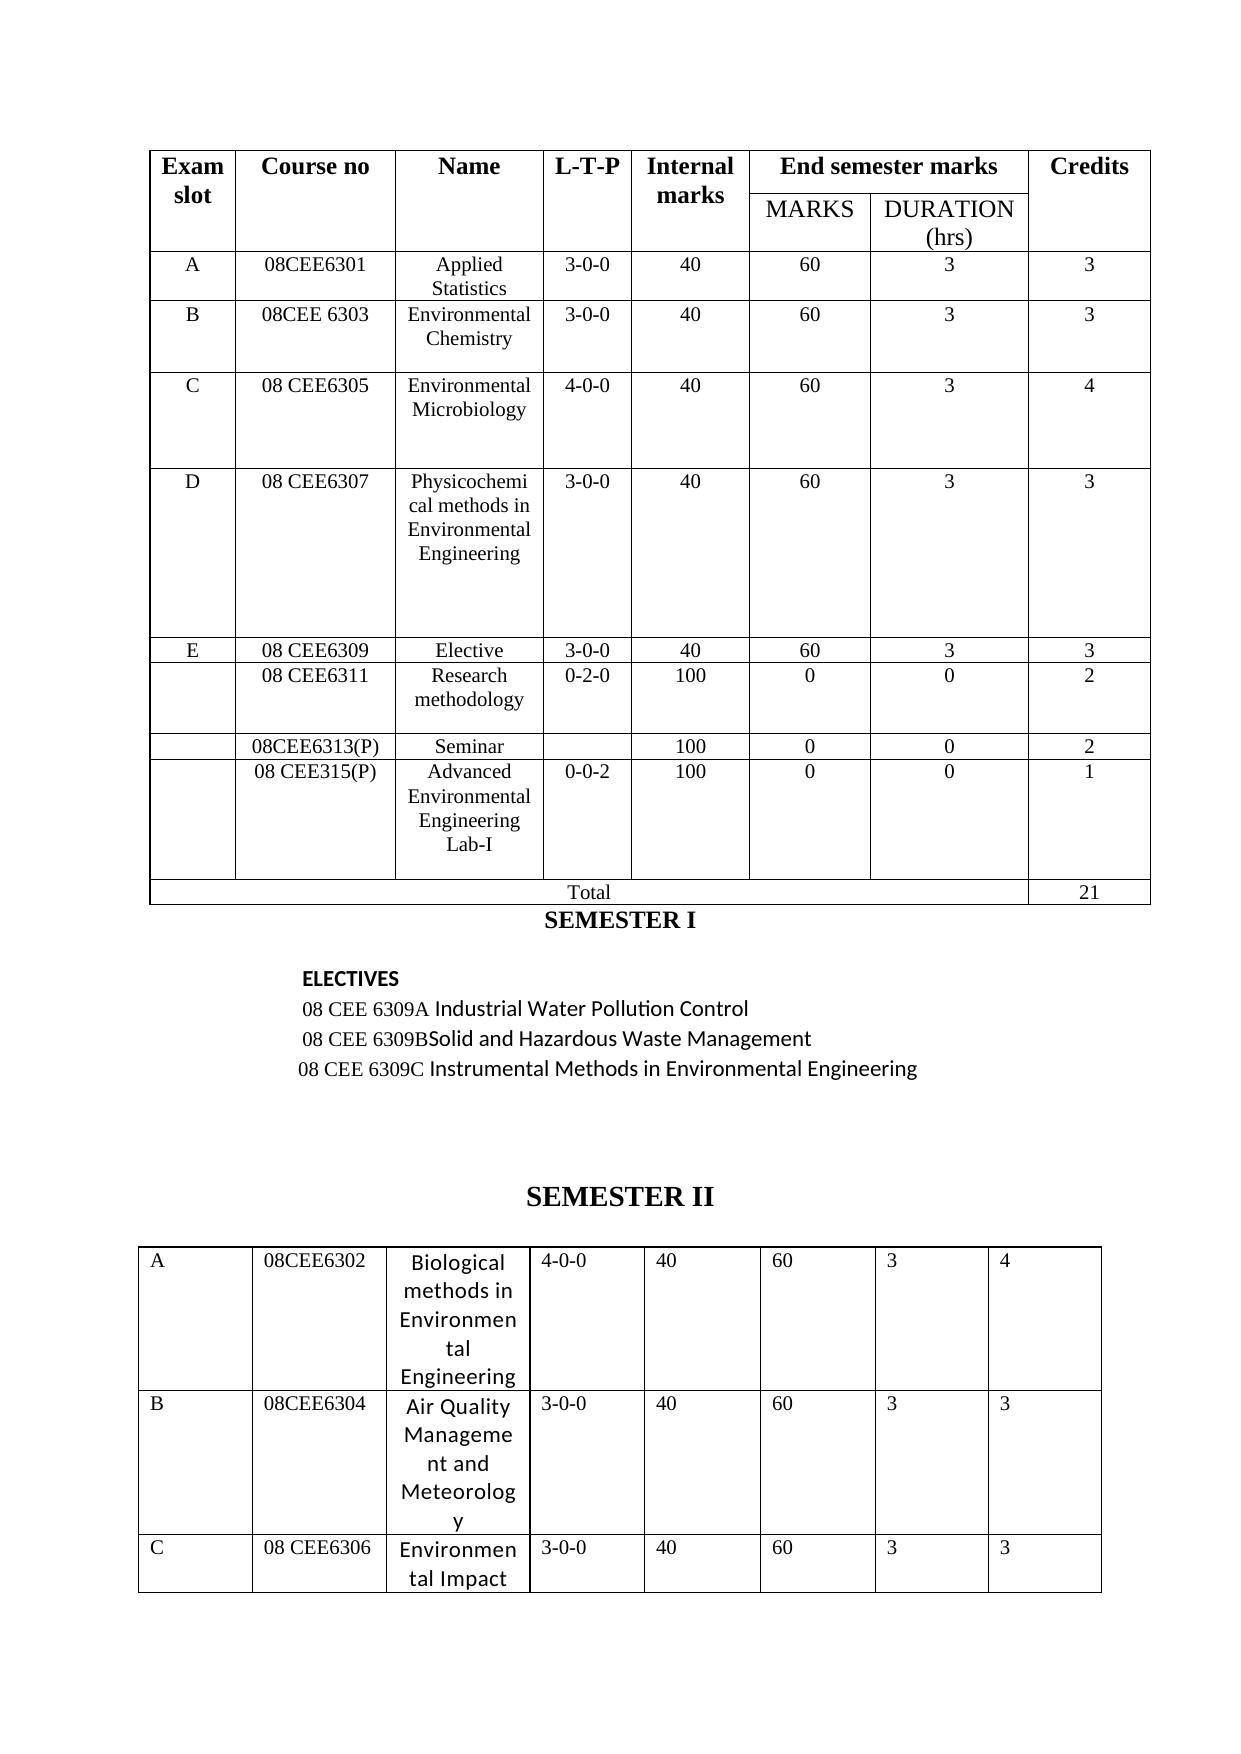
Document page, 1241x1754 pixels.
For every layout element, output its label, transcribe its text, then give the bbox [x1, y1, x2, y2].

table_cell Total [151, 880, 1028, 904]
table_cell 100 [632, 663, 749, 733]
table_cell 08CEE6301 [236, 252, 395, 300]
table_cell 2 [1029, 734, 1150, 758]
table_cell Physicochemical methods in Environmental Engineering [396, 469, 543, 637]
text 08 CEE 6309BSolid and Hazardous Waste Management [162, 1022, 918, 1052]
table_header End semester marks [750, 151, 1028, 193]
table_header Internal marks [632, 151, 749, 251]
table_cell B [151, 301, 235, 372]
table_header L-T-P [544, 151, 631, 251]
table_cell 40 [632, 373, 749, 468]
table_cell 08 CEE315(P) [236, 760, 395, 879]
table_cell 08 CEE6311 [236, 663, 395, 733]
table_cell A [151, 252, 235, 300]
table_cell 0 [750, 760, 870, 879]
table_cell 08 CEE6309 [236, 638, 395, 662]
table_header Biological methods in Environmental Engineering [387, 1248, 529, 1390]
table_cell 3 [989, 1535, 1101, 1592]
table_cell 3-0-0 [544, 638, 631, 662]
table_cell 3 [1029, 638, 1150, 662]
table_cell 08 CEE6305 [236, 373, 395, 468]
table_cell 08 CEE6306 [253, 1535, 386, 1592]
table_cell C [139, 1535, 252, 1592]
table_cell DURATION(hrs) [871, 194, 1028, 251]
table_cell 100 [632, 760, 749, 879]
table_cell [544, 734, 631, 758]
table_cell 3 [1029, 252, 1150, 300]
table_cell 3-0-0 [544, 301, 631, 372]
table_header Credits [1029, 151, 1150, 251]
table_cell 08CEE6304 [253, 1391, 386, 1534]
table_cell 60 [761, 1535, 875, 1592]
text 08 CEE 6309A Industrial Water Pollution Control [162, 992, 770, 1022]
table_cell 08CEE6313(P) [236, 734, 395, 758]
table_header 3 [876, 1248, 988, 1390]
table_cell 0-2-0 [544, 663, 631, 733]
table_header Course no [236, 151, 395, 251]
table_cell 1 [1029, 760, 1150, 879]
table_cell 3-0-0 [531, 1391, 644, 1534]
table_cell 60 [761, 1391, 875, 1534]
table_cell Elective [396, 638, 543, 662]
table_cell Research methodology [396, 663, 543, 733]
table_cell 40 [632, 469, 749, 637]
table_cell 0 [871, 734, 1028, 758]
table_cell 0 [871, 760, 1028, 879]
table_header 08CEE6302 [253, 1248, 386, 1390]
table_cell [151, 760, 235, 879]
table_cell 0 [750, 734, 870, 758]
table_header 60 [761, 1248, 875, 1390]
table_cell 40 [632, 252, 749, 300]
text SEMESTER II [150, 1179, 1090, 1213]
table_cell [151, 663, 235, 733]
table_header Exam slot [151, 151, 235, 251]
table_cell 4-0-0 [544, 373, 631, 468]
table_cell B [139, 1391, 252, 1534]
table_cell 60 [750, 469, 870, 637]
text SEMESTER I [150, 905, 1090, 933]
table_cell E [151, 638, 235, 662]
table_cell 3 [871, 301, 1028, 372]
table_cell Environmental Microbiology [396, 373, 543, 468]
text 08 CEE 6309C Instrumental Methods in Environmental Engineering [162, 1052, 1090, 1082]
table_cell 40 [632, 301, 749, 372]
table_cell 0 [871, 663, 1028, 733]
table_cell Applied Statistics [396, 252, 543, 300]
table_cell 08CEE 6303 [236, 301, 395, 372]
table_cell 3 [871, 373, 1028, 468]
table_cell Advanced Environmental Engineering Lab-I [396, 760, 543, 879]
table_cell 60 [750, 252, 870, 300]
table_cell 3-0-0 [544, 252, 631, 300]
table_cell 40 [645, 1535, 760, 1592]
table_cell 40 [632, 638, 749, 662]
table_cell 3-0-0 [531, 1535, 644, 1592]
table_header 40 [645, 1248, 760, 1390]
table_cell 3 [1029, 469, 1150, 637]
table_cell 3 [1029, 301, 1150, 372]
table_cell 40 [645, 1391, 760, 1534]
table_cell 08 CEE6307 [236, 469, 395, 637]
table_cell 0-0-2 [544, 760, 631, 879]
table_cell 100 [632, 734, 749, 758]
table_cell Seminar [396, 734, 543, 758]
table_cell 0 [750, 663, 870, 733]
table_cell 21 [1029, 880, 1150, 904]
text ELECTIVES [162, 962, 542, 992]
table_cell MARKS [750, 194, 870, 251]
table_cell D [151, 469, 235, 637]
table_cell Air Quality Management and Meteorology [387, 1391, 529, 1534]
table_cell 3 [871, 469, 1028, 637]
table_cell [387, 1535, 529, 1592]
table_header 4 [989, 1248, 1101, 1390]
table_cell 3-0-0 [544, 469, 631, 637]
table_header Name [396, 151, 543, 251]
table_cell 4 [1029, 373, 1150, 468]
table_cell Environmental Chemistry [396, 301, 543, 372]
table_cell 3 [989, 1391, 1101, 1534]
table_cell [151, 734, 235, 758]
table_cell 3 [871, 638, 1028, 662]
table_header 4-0-0 [531, 1248, 644, 1390]
table_cell 60 [750, 301, 870, 372]
table_header A [139, 1248, 252, 1390]
table_cell 3 [871, 252, 1028, 300]
table_cell 3 [876, 1391, 988, 1534]
table_cell 3 [876, 1535, 988, 1592]
table_cell 60 [750, 638, 870, 662]
table_cell 2 [1029, 663, 1150, 733]
table_cell C [151, 373, 235, 468]
table_cell 60 [750, 373, 870, 468]
